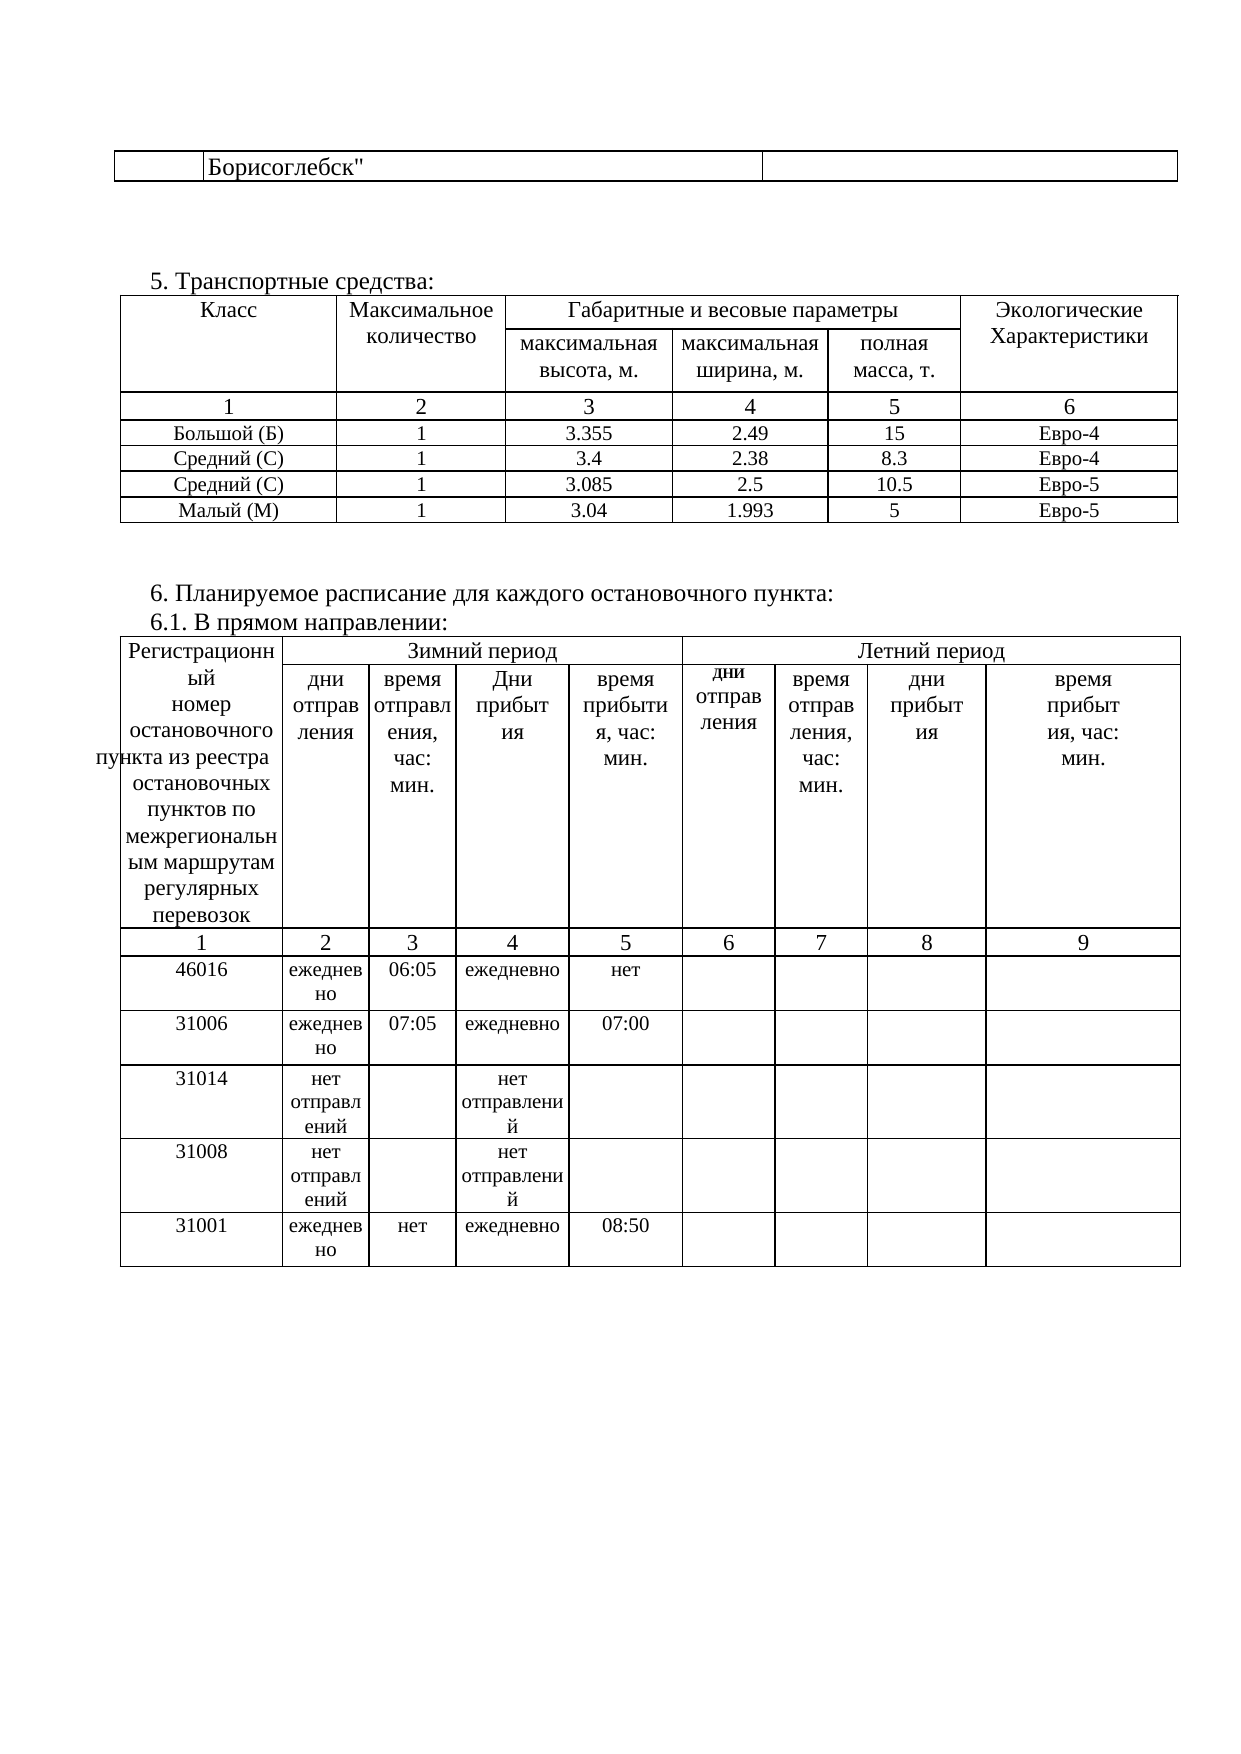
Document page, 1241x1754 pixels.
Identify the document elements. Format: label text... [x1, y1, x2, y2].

table_cell [683, 1213, 774, 1266]
table_cell 07:05 [370, 1011, 455, 1064]
table_cell Евро-4 [961, 446, 1177, 470]
table_cell дни отправ ления [283, 665, 368, 927]
table_cell Средний (С) [121, 446, 336, 470]
table_cell [868, 1011, 985, 1064]
table_cell [987, 1066, 1180, 1138]
table_cell нет [370, 1213, 455, 1266]
table_cell ежедневно [457, 1213, 568, 1266]
table_header Летний период [683, 637, 1180, 664]
text 6. Планируемое расписание для каждого остановочного пункта: [150, 578, 1090, 607]
table_cell 2.5 [673, 472, 827, 496]
table_cell 8 [868, 929, 985, 955]
table_cell Евро-5 [961, 472, 1177, 496]
table_cell [776, 1213, 867, 1266]
table_cell 5 [829, 393, 960, 419]
table_cell 15 [829, 421, 960, 445]
table_cell ежедневно [283, 1213, 368, 1266]
table_cell [570, 1066, 682, 1138]
table_cell [868, 1066, 985, 1138]
table_cell максимальная ширина, м. [673, 330, 827, 391]
table_cell 07:00 [570, 1011, 682, 1064]
table_cell нет отправлений [283, 1139, 368, 1211]
table_cell время отправ ления, час: мин. [776, 665, 867, 927]
table_cell 3.085 [506, 472, 672, 496]
table_cell дни прибыт ия [868, 665, 985, 927]
table_cell 06:05 [370, 957, 455, 1009]
table_header Максимальное количество [337, 296, 505, 391]
table_cell Евро-5 [961, 498, 1177, 522]
table_cell 7 [776, 929, 867, 955]
table_cell Малый (М) [121, 498, 336, 522]
table_header Зимний период [283, 637, 682, 664]
table_cell 5 [829, 498, 960, 522]
table_cell Средний (С) [121, 472, 336, 496]
table_cell 5 [570, 929, 682, 955]
table_header Габаритные и весовые параметры [506, 296, 960, 328]
table_header Регистрационный номер остановочного пункта из реестра остановочных пунктов по межрегиональным маршрутам регулярных перевозок [121, 637, 282, 927]
table_cell 8.3 [829, 446, 960, 470]
table_cell ДНИ отправ ления [683, 665, 774, 927]
table_cell 1 [337, 421, 505, 445]
table_cell [868, 1139, 985, 1211]
table_header Экологические Характеристики [961, 296, 1177, 391]
table_cell Евро-4 [961, 421, 1177, 445]
table_cell 31001 [121, 1213, 282, 1266]
table_cell 1 [121, 929, 282, 955]
table_cell 6 [683, 929, 774, 955]
table_cell 3.355 [506, 421, 672, 445]
table_cell 2.38 [673, 446, 827, 470]
table_cell 26 [115, 152, 203, 180]
table_cell 10.5 [829, 472, 960, 496]
table_cell 3.4 [506, 446, 672, 470]
table_cell время прибыти я, час: мин. [570, 665, 682, 927]
table_cell [987, 957, 1180, 1009]
table_cell 1 [121, 393, 336, 419]
table_cell 31008 [121, 1139, 282, 1211]
table_cell полная масса, т. [829, 330, 960, 391]
table_cell 9 [987, 929, 1180, 955]
table_cell 46016 [121, 957, 282, 1009]
table_cell [683, 1139, 774, 1211]
table_cell [683, 957, 774, 1009]
table_cell [776, 1011, 867, 1064]
table_cell 6 [961, 393, 1177, 419]
table_cell 1 [337, 472, 505, 496]
table_cell 08:50 [570, 1213, 682, 1266]
table_cell ежедневно [283, 957, 368, 1009]
table_cell ежедневно [457, 957, 568, 1009]
table_cell [570, 1139, 682, 1211]
table_cell [776, 1139, 867, 1211]
table_cell [370, 1066, 455, 1138]
table_cell 2 [337, 393, 505, 419]
table_cell максимальная высота, м. [506, 330, 672, 391]
table_cell [683, 1011, 774, 1064]
table_cell ежедневно [457, 1011, 568, 1064]
text 5. Транспортные средства: [150, 266, 1090, 294]
table_cell 2 [283, 929, 368, 955]
table_cell [776, 1066, 867, 1138]
table_cell [776, 957, 867, 1009]
table_cell 3 [370, 929, 455, 955]
table_cell нет отправлений [283, 1066, 368, 1138]
table_cell время отправл ения, час: мин. [370, 665, 455, 927]
table_cell 31006 [121, 1011, 282, 1064]
table_cell нет отправлений [457, 1066, 568, 1138]
table_cell 4 [457, 929, 568, 955]
table_cell [370, 1139, 455, 1211]
table_cell [683, 1066, 774, 1138]
table_cell 31014 [121, 1066, 282, 1138]
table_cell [763, 152, 1177, 180]
table_cell [868, 1213, 985, 1266]
table_header Класс [121, 296, 336, 391]
text 6.1. В прямом направлении: [150, 607, 1090, 636]
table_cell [204, 152, 762, 180]
table_cell [987, 1213, 1180, 1266]
table_cell 4 [673, 393, 827, 419]
table_cell [868, 957, 985, 1009]
table_cell нет отправлений [457, 1139, 568, 1211]
table_cell 3.04 [506, 498, 672, 522]
table_cell Большой (Б) [121, 421, 336, 445]
table_cell время прибыт ия, час: мин. [987, 665, 1180, 927]
table_cell 1 [337, 498, 505, 522]
table_cell 2.49 [673, 421, 827, 445]
table_cell Дни прибыт ия [457, 665, 568, 927]
table_cell 3 [506, 393, 672, 419]
table_cell 1.993 [673, 498, 827, 522]
table_cell [987, 1011, 1180, 1064]
table_cell 1 [337, 446, 505, 470]
table_cell нет [570, 957, 682, 1009]
table_cell ежедневно [283, 1011, 368, 1064]
table_cell [987, 1139, 1180, 1211]
